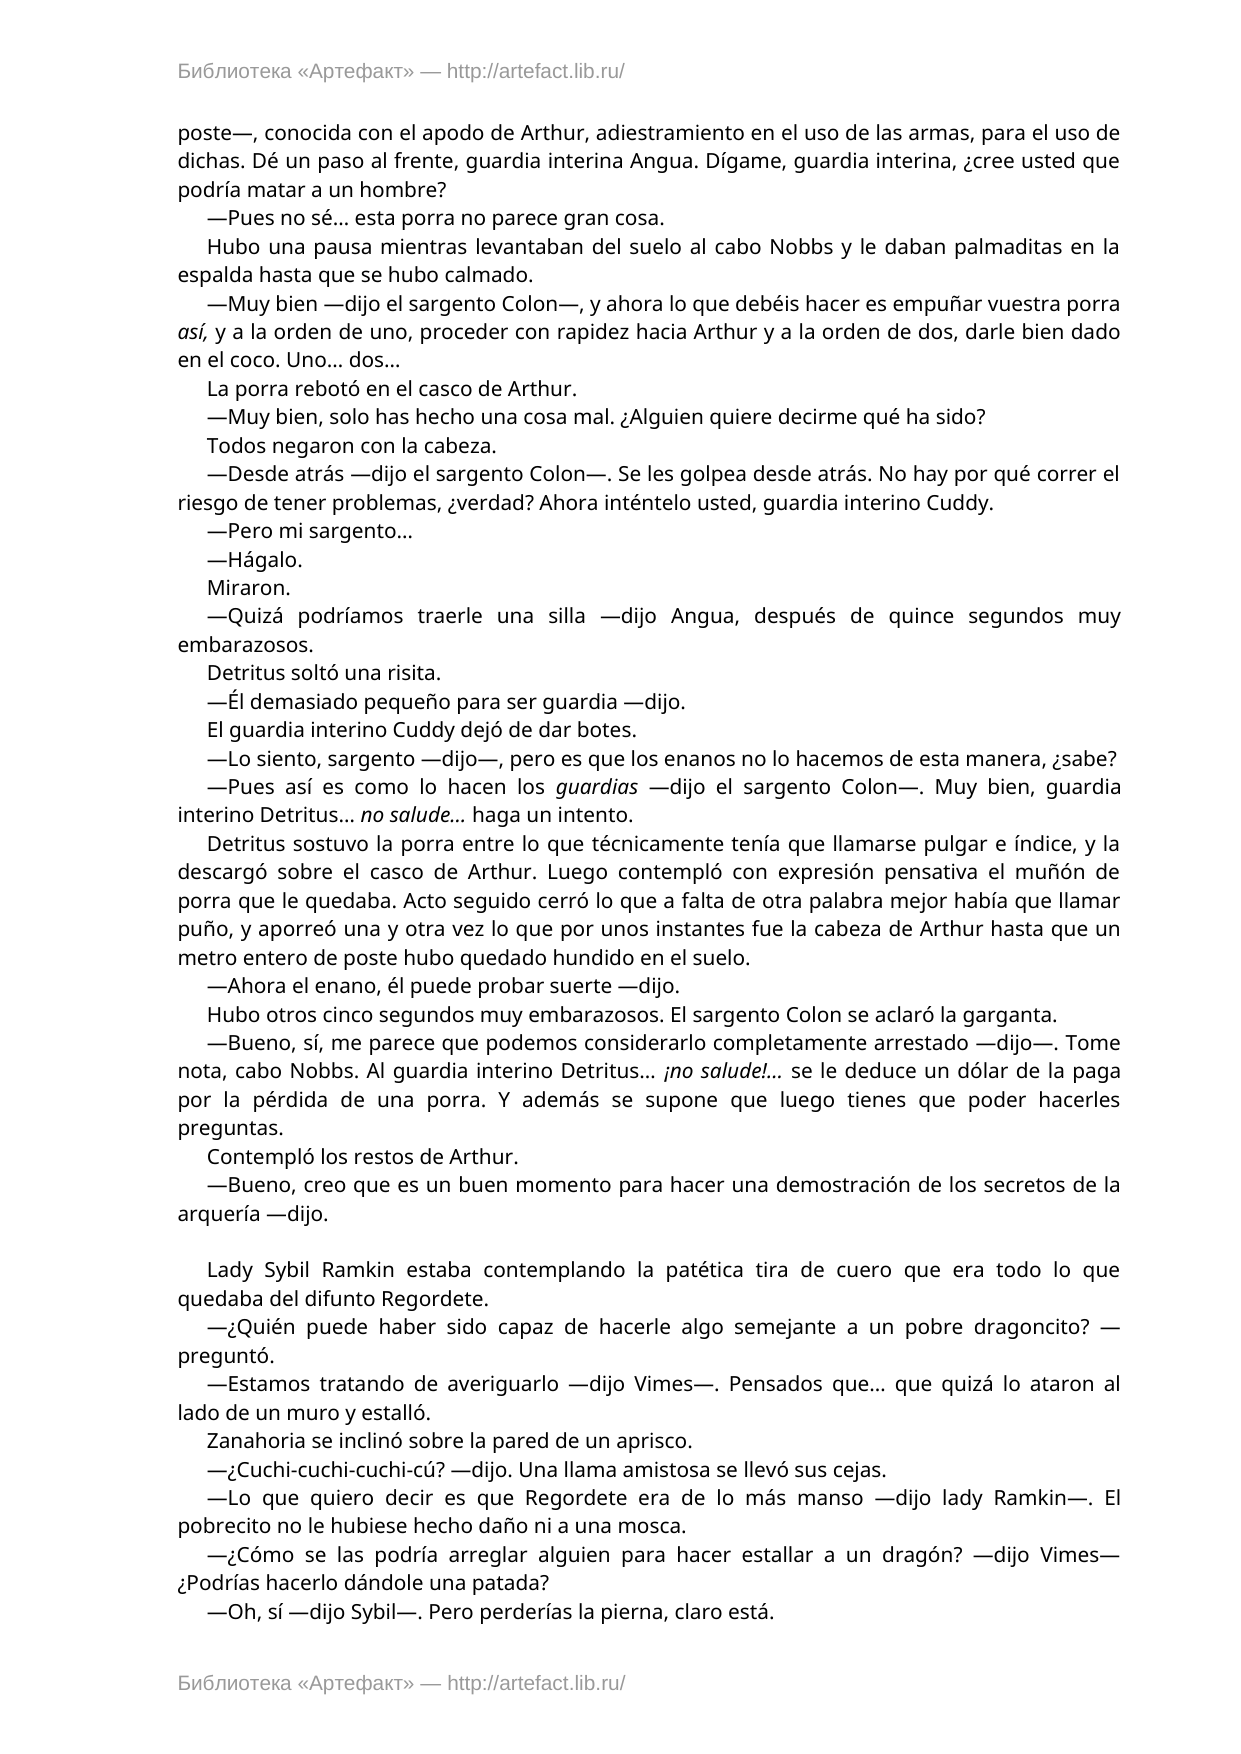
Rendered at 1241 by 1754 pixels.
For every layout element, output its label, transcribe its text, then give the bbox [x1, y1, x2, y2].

text —Muy bien —dijo el sargento Colon—, y ahora lo que debéis hacer es empuñar vuestra porra así, y a la orden de uno, proceder con rapidez hacia Arthur y a la orden de dos, darle bien dado en el coco. Uno… dos… [177, 289, 1122, 374]
text —Ahora el enano, él puede probar suerte —dijo. [177, 971, 1122, 1000]
text —Quizá podríamos traerle una silla —dijo Angua, después de quince segundos muy embarazosos. [177, 602, 1122, 658]
text Lady Sybil Ramkin estaba contemplando la patética tira de cuero que era todo lo que quedaba del difunto Regordete. [177, 1256, 1122, 1312]
text Miraron. [177, 573, 1122, 602]
text —Bueno, creo que es un buen momento para hacer una demostración de los secretos de la arquería —dijo. [177, 1170, 1122, 1227]
text —Desde atrás —dijo el sargento Colon—. Se les golpea desde atrás. No hay por qué correr el riesgo de tener problemas, ¿verdad? Ahora inténtelo usted, guardia interino Cuddy. [177, 459, 1122, 516]
text —Lo que quiero decir es que Regordete era de lo más manso —dijo lady Ramkin—. El pobrecito no le hubiese hecho daño ni a una mosca. [177, 1483, 1122, 1540]
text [177, 118, 1122, 203]
text Detritus soltó una risita. [177, 658, 1122, 687]
text —Lo siento, sargento —dijo—, pero es que los enanos no lo hacemos de esta manera, ¿sabe? [177, 744, 1122, 772]
text —Muy bien, solo has hecho una cosa mal. ¿Alguien quiere decirme qué ha sido? [177, 402, 1122, 431]
text —Pues no sé… esta porra no parece gran cosa. [177, 203, 1122, 232]
text —¿Cuchi-cuchi-cuchi-cú? —dijo. Una llama amistosa se llevó sus cejas. [177, 1455, 1122, 1483]
text Hubo una pausa mientras levantaban del suelo al cabo Nobbs y le daban palmaditas en la espalda hasta que se hubo calmado. [177, 232, 1122, 289]
text —Pero mi sargento… [177, 516, 1122, 545]
text —¿Cómo se las podría arreglar alguien para hacer estallar a un dragón? —dijo Vimes— ¿Podrías hacerlo dándole una patada? [177, 1540, 1122, 1597]
text Todos negaron con la cabeza. [177, 431, 1122, 459]
text El guardia interino Cuddy dejó de dar botes. [177, 715, 1122, 744]
text —Él demasiado pequeño para ser guardia —dijo. [177, 687, 1122, 715]
text —Hágalo. [177, 545, 1122, 573]
text Detritus sostuvo la porra entre lo que técnicamente tenía que llamarse pulgar e índice, y la descargó sobre el casco de Arthur. Luego contempló con expresión pensativa el muñón de porra que le quedaba. Acto seguido cerró lo que a falta de otra palabra mejor había que llamar puño, y aporreó una y otra vez lo que por unos instantes fue la cabeza de Arthur hasta que un metro entero de poste hubo quedado hundido en el suelo. [177, 829, 1122, 971]
text —¿Quién puede haber sido capaz de hacerle algo semejante a un pobre dragoncito? —preguntó. [177, 1312, 1122, 1369]
text —Oh, sí —dijo Sybil—. Pero perderías la pierna, claro está. [177, 1597, 1122, 1625]
text Hubo otros cinco segundos muy embarazosos. El sargento Colon se aclaró la garganta. [177, 1000, 1122, 1028]
text —Estamos tratando de averiguarlo —dijo Vimes—. Pensados que… que quizá lo ataron al lado de un muro y estalló. [177, 1369, 1122, 1426]
text Zanahoria se inclinó sobre la pared de un aprisco. [177, 1426, 1122, 1455]
text Contempló los restos de Arthur. [177, 1142, 1122, 1170]
text —Bueno, sí, me parece que podemos considerarlo completamente arrestado —dijo—. Tome nota, cabo Nobbs. Al guardia interino Detritus… ¡no salude!… se le deduce un dólar de la paga por la pérdida de una porra. Y además se supone que luego tienes que poder hacerles preguntas. [177, 1028, 1122, 1142]
text —Pues así es como lo hacen los guardias —dijo el sargento Colon—. Muy bien, guardia interino Detritus… no salude… haga un intento. [177, 772, 1122, 829]
text La porra rebotó en el casco de Arthur. [177, 374, 1122, 402]
